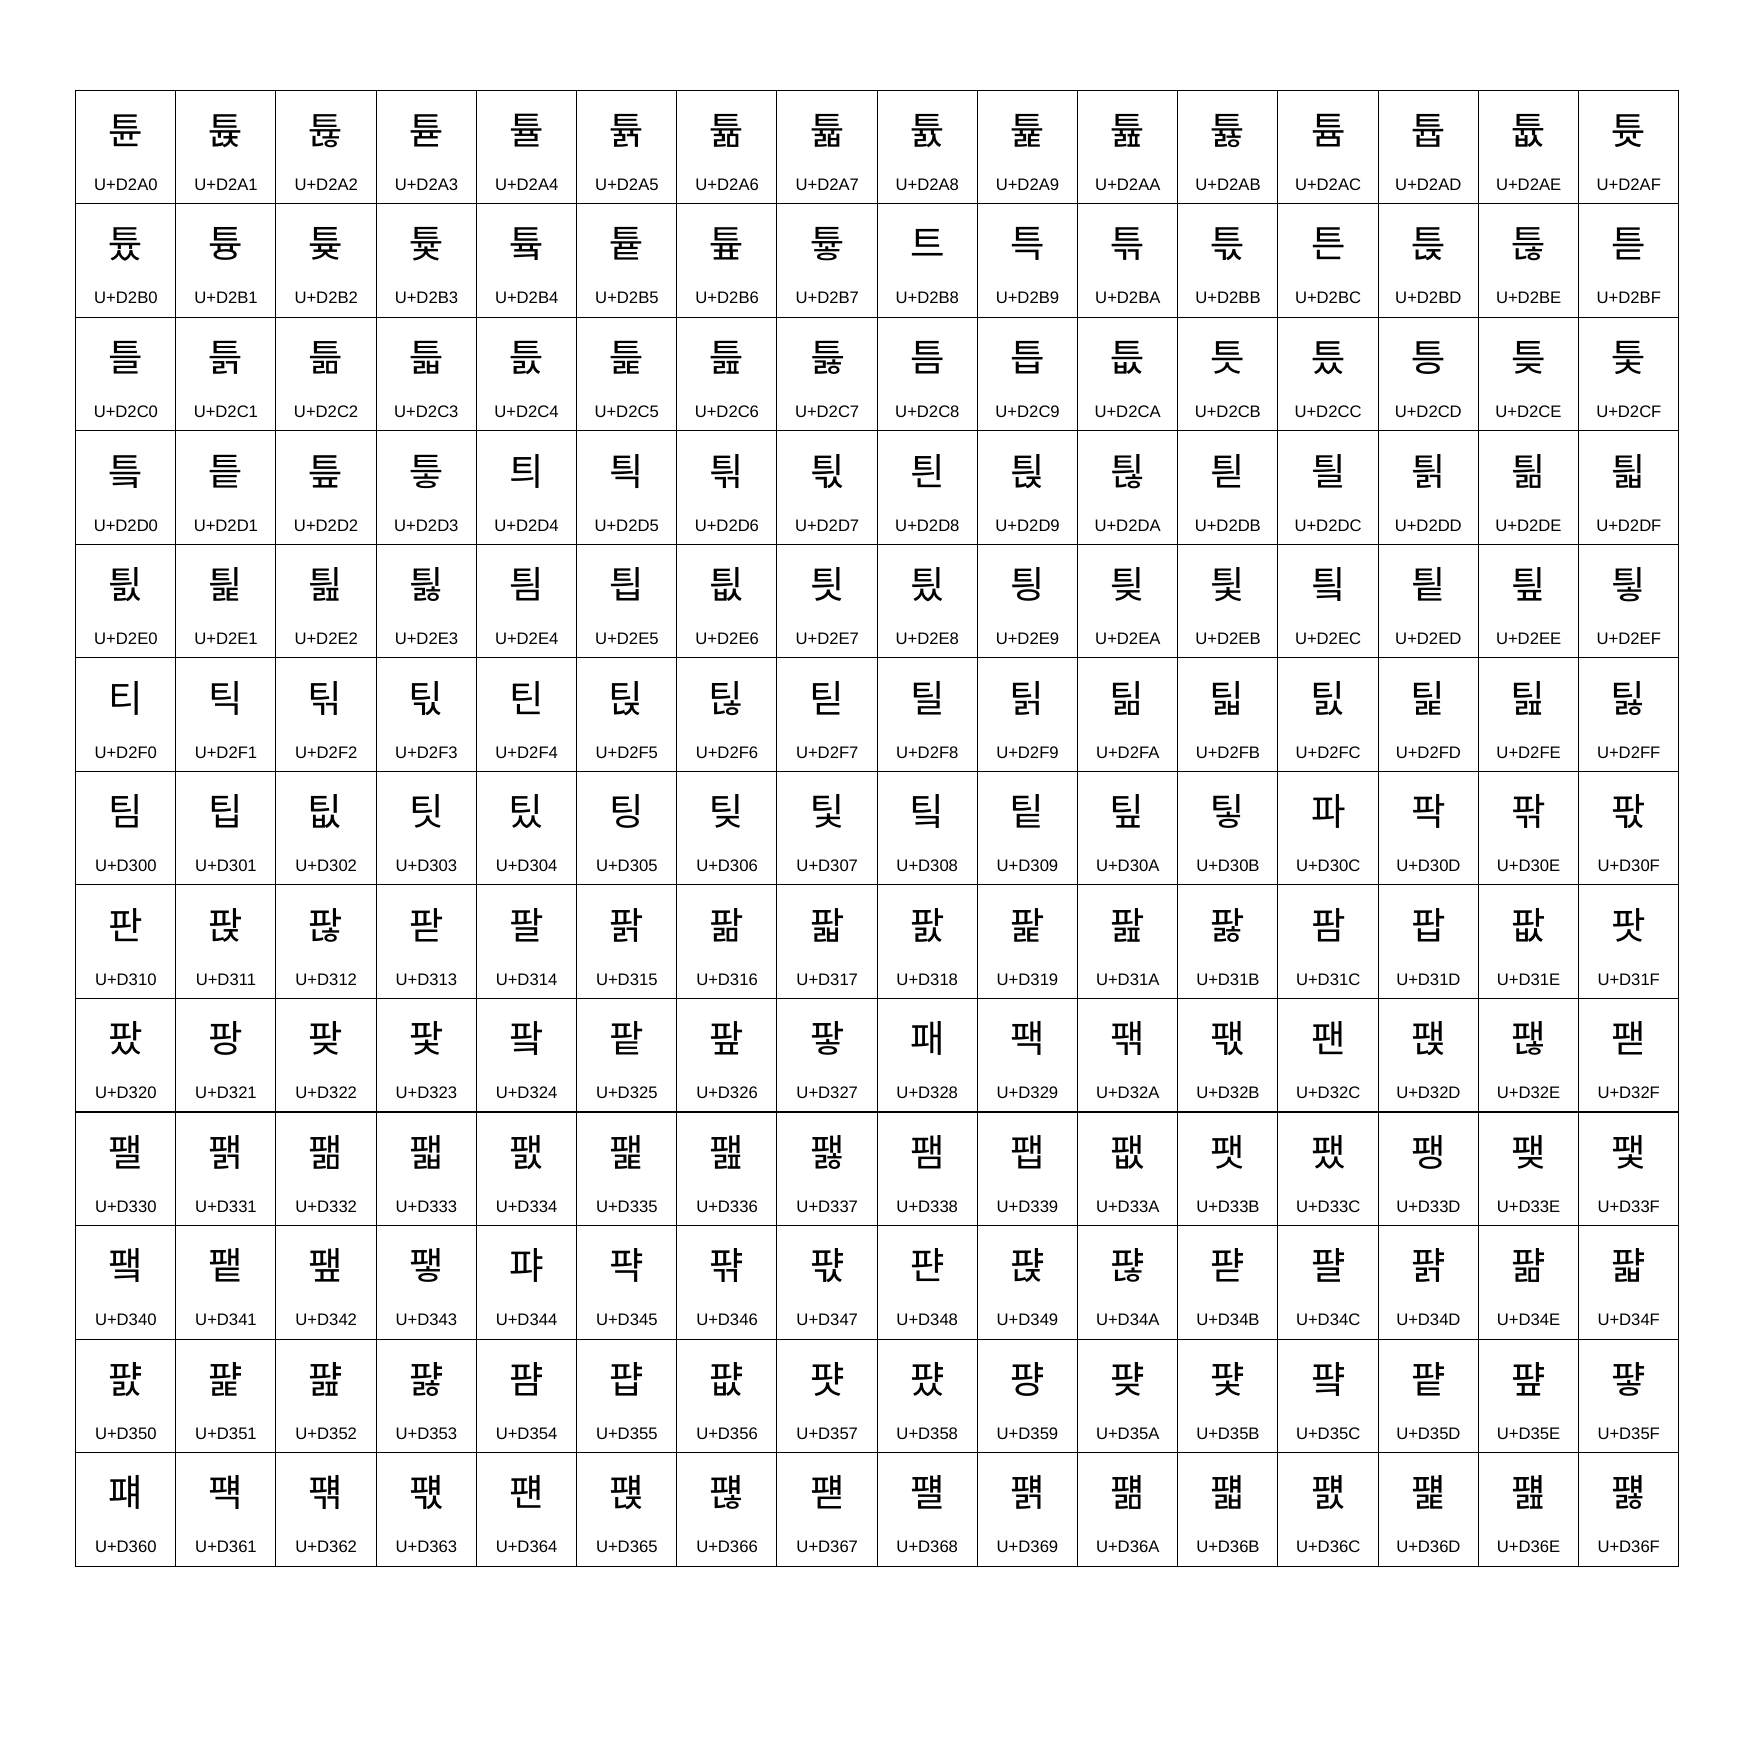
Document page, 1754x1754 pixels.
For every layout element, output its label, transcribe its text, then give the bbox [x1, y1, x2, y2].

table_cell 퍔 U+D354 [477, 1340, 576, 1452]
table_cell 튫 U+D2AB [1178, 91, 1277, 203]
table_cell 퍣 U+D363 [377, 1453, 476, 1566]
table_cell 틎 U+D2CE [1479, 318, 1578, 430]
table_cell 퍍 U+D34D [1379, 1226, 1478, 1338]
table_cell 퍃 U+D343 [377, 1226, 476, 1338]
table_cell 퍂 U+D342 [276, 1226, 376, 1338]
table_cell 틳 U+D2F3 [377, 658, 476, 771]
table_cell 팳 U+D333 [377, 1113, 476, 1225]
table_cell 퍯 U+D36F [1579, 1453, 1678, 1566]
table_cell 팣 U+D323 [377, 999, 476, 1111]
table_cell 팭 U+D32D [1379, 999, 1478, 1111]
table_cell 퍨 U+D368 [878, 1453, 977, 1566]
table_cell 틶 U+D2F6 [677, 658, 776, 771]
table_cell 튵 U+D2B5 [577, 204, 676, 317]
table_cell 파 U+D30C [1278, 772, 1378, 884]
table_cell 팀 U+D300 [76, 772, 175, 884]
table_cell 틄 U+D2C4 [477, 318, 576, 430]
table_cell 틊 U+D2CA [1078, 318, 1177, 430]
table_cell 트 U+D2B8 [878, 204, 977, 317]
table_cell 틓 U+D2D3 [377, 431, 476, 544]
table_cell 퍬 U+D36C [1278, 1453, 1378, 1566]
table_cell 틯 U+D2EF [1579, 545, 1678, 657]
table_cell 튧 U+D2A7 [777, 91, 877, 203]
table_cell 튷 U+D2B7 [777, 204, 877, 317]
table_cell 튬 U+D2AC [1278, 91, 1378, 203]
table_cell 틢 U+D2E2 [276, 545, 376, 657]
table_cell 퍩 U+D369 [978, 1453, 1077, 1566]
table_cell 틗 U+D2D7 [777, 431, 877, 544]
table_cell 틂 U+D2C2 [276, 318, 376, 430]
table_cell 튨 U+D2A8 [878, 91, 977, 203]
table_cell 틏 U+D2CF [1579, 318, 1678, 430]
table_cell 튰 U+D2B0 [76, 204, 175, 317]
table_cell 퍪 U+D36A [1078, 1453, 1177, 1566]
table_cell 튪 U+D2AA [1078, 91, 1177, 203]
table_cell 튤 U+D2A4 [477, 91, 576, 203]
table_cell 팆 U+D306 [677, 772, 776, 884]
table_cell 튠 U+D2A0 [76, 91, 175, 203]
table_cell 퍊 U+D34A [1078, 1226, 1177, 1338]
table_cell 틜 U+D2DC [1278, 431, 1378, 544]
table_cell 판 U+D310 [76, 885, 175, 998]
table_cell 팮 U+D32E [1479, 999, 1578, 1111]
table_cell 팈 U+D308 [878, 772, 977, 884]
table_cell 팒 U+D312 [276, 885, 376, 998]
table_cell 팾 U+D33E [1479, 1113, 1578, 1225]
table_cell 팦 U+D326 [677, 999, 776, 1111]
table_cell 팢 U+D322 [276, 999, 376, 1111]
table_cell 팝 U+D31D [1379, 885, 1478, 998]
table_cell 퍁 U+D341 [176, 1226, 275, 1338]
table_cell 튿 U+D2BF [1579, 204, 1678, 317]
table_cell 퍝 U+D35D [1379, 1340, 1478, 1452]
table_cell 퍏 U+D34F [1579, 1226, 1678, 1338]
table_cell 틕 U+D2D5 [577, 431, 676, 544]
table_cell 팴 U+D334 [477, 1113, 576, 1225]
table_cell 틙 U+D2D9 [978, 431, 1077, 544]
table_cell 틆 U+D2C6 [677, 318, 776, 430]
table_cell 틧 U+D2E7 [777, 545, 877, 657]
table_cell 팗 U+D317 [777, 885, 877, 998]
table_cell 팶 U+D336 [677, 1113, 776, 1225]
table_cell 팬 U+D32C [1278, 999, 1378, 1111]
table_cell 퍫 U+D36B [1178, 1453, 1277, 1566]
table_cell 퍢 U+D362 [276, 1453, 376, 1566]
table_cell 팁 U+D301 [176, 772, 275, 884]
table_cell 팤 U+D324 [477, 999, 576, 1111]
table_cell 팹 U+D339 [978, 1113, 1077, 1225]
table_cell 팉 U+D309 [978, 772, 1077, 884]
table_cell 틀 U+D2C0 [76, 318, 175, 430]
table_cell 틇 U+D2C7 [777, 318, 877, 430]
table_cell 틔 U+D2D4 [477, 431, 576, 544]
table_cell 티 U+D2F0 [76, 658, 175, 771]
table_cell 틖 U+D2D6 [677, 431, 776, 544]
table_cell 튾 U+D2BE [1479, 204, 1578, 317]
table_cell 팥 U+D325 [577, 999, 676, 1111]
table_cell 튶 U+D2B6 [677, 204, 776, 317]
table_cell 팲 U+D332 [276, 1113, 376, 1225]
table_cell 튡 U+D2A1 [176, 91, 275, 203]
table_cell 퍤 U+D364 [477, 1453, 576, 1566]
table_cell 팫 U+D32B [1178, 999, 1277, 1111]
table_cell 틼 U+D2FC [1278, 658, 1378, 771]
table_cell 퍆 U+D346 [677, 1226, 776, 1338]
table_cell 틿 U+D2FF [1579, 658, 1678, 771]
table_cell 틾 U+D2FE [1479, 658, 1578, 771]
table_cell 퍥 U+D365 [577, 1453, 676, 1566]
table_cell 튢 U+D2A2 [276, 91, 376, 203]
table_cell 퍠 U+D360 [76, 1453, 175, 1566]
table_cell 퍒 U+D352 [276, 1340, 376, 1452]
table_cell 팄 U+D304 [477, 772, 576, 884]
table_cell 팯 U+D32F [1579, 999, 1678, 1111]
table_cell 팱 U+D331 [176, 1113, 275, 1225]
table_cell 팜 U+D31C [1278, 885, 1378, 998]
table_cell 틫 U+D2EB [1178, 545, 1277, 657]
table_cell 퍟 U+D35F [1579, 1340, 1678, 1452]
table_cell 팿 U+D33F [1579, 1113, 1678, 1225]
table_cell 틽 U+D2FD [1379, 658, 1478, 771]
table_cell 틭 U+D2ED [1379, 545, 1478, 657]
table_cell 팵 U+D335 [577, 1113, 676, 1225]
table_cell 팰 U+D330 [76, 1113, 175, 1225]
table_cell 튭 U+D2AD [1379, 91, 1478, 203]
table_cell 퍀 U+D340 [76, 1226, 175, 1338]
table_cell 팧 U+D327 [777, 999, 877, 1111]
table_cell 퍌 U+D34C [1278, 1226, 1378, 1338]
table_cell 틥 U+D2E5 [577, 545, 676, 657]
table_cell 퍛 U+D35B [1178, 1340, 1277, 1452]
table_cell 틺 U+D2FA [1078, 658, 1177, 771]
table_cell 팡 U+D321 [176, 999, 275, 1111]
table_cell 퍘 U+D358 [878, 1340, 977, 1452]
table_cell 틨 U+D2E8 [878, 545, 977, 657]
table_cell 팙 U+D319 [978, 885, 1077, 998]
table_cell 틴 U+D2F4 [477, 658, 576, 771]
table_cell 퍉 U+D349 [978, 1226, 1077, 1338]
table_cell 틷 U+D2F7 [777, 658, 877, 771]
table_cell 팞 U+D31E [1479, 885, 1578, 998]
table_cell 틃 U+D2C3 [377, 318, 476, 430]
table_cell 팷 U+D337 [777, 1113, 877, 1225]
table_cell 틁 U+D2C1 [176, 318, 275, 430]
table_cell 튴 U+D2B4 [477, 204, 576, 317]
table_cell 팂 U+D302 [276, 772, 376, 884]
table_cell 퍓 U+D353 [377, 1340, 476, 1452]
table_cell 틵 U+D2F5 [577, 658, 676, 771]
table_cell 팋 U+D30B [1178, 772, 1277, 884]
table_cell 퍡 U+D361 [176, 1453, 275, 1566]
table_cell 튺 U+D2BA [1078, 204, 1177, 317]
table_cell 튥 U+D2A5 [577, 91, 676, 203]
table_cell 팸 U+D338 [878, 1113, 977, 1225]
table_cell 퍦 U+D366 [677, 1453, 776, 1566]
table_cell 패 U+D328 [878, 999, 977, 1111]
table_cell 팘 U+D318 [878, 885, 977, 998]
table_cell 퍙 U+D359 [978, 1340, 1077, 1452]
table_cell 튲 U+D2B2 [276, 204, 376, 317]
table_cell 퍮 U+D36E [1479, 1453, 1578, 1566]
table_cell 틬 U+D2EC [1278, 545, 1378, 657]
table_cell 팻 U+D33B [1178, 1113, 1277, 1225]
table_cell 특 U+D2B9 [978, 204, 1077, 317]
table_cell 틒 U+D2D2 [276, 431, 376, 544]
table_cell 팕 U+D315 [577, 885, 676, 998]
table_cell 팼 U+D33C [1278, 1113, 1378, 1225]
table_cell 퍗 U+D357 [777, 1340, 877, 1452]
table_cell 팎 U+D30E [1479, 772, 1578, 884]
table_cell 팚 U+D31A [1078, 885, 1177, 998]
table_cell 팩 U+D329 [978, 999, 1077, 1111]
table_cell 퍐 U+D350 [76, 1340, 175, 1452]
table_cell 튯 U+D2AF [1579, 91, 1678, 203]
table_cell 틘 U+D2D8 [878, 431, 977, 544]
table_cell 튣 U+D2A3 [377, 91, 476, 203]
table_cell 퍜 U+D35C [1278, 1340, 1378, 1452]
table_cell 팑 U+D311 [176, 885, 275, 998]
table_cell 틱 U+D2F1 [176, 658, 275, 771]
table_cell 틤 U+D2E4 [477, 545, 576, 657]
table_cell 틞 U+D2DE [1479, 431, 1578, 544]
table_cell 팺 U+D33A [1078, 1113, 1177, 1225]
table_cell 팊 U+D30A [1078, 772, 1177, 884]
table_cell 틍 U+D2CD [1379, 318, 1478, 430]
table_cell 튦 U+D2A6 [677, 91, 776, 203]
table_cell 팇 U+D307 [777, 772, 877, 884]
table_cell 틮 U+D2EE [1479, 545, 1578, 657]
table_cell 튳 U+D2B3 [377, 204, 476, 317]
table_cell 틲 U+D2F2 [276, 658, 376, 771]
table_cell 퍧 U+D367 [777, 1453, 877, 1566]
table_cell 퍄 U+D344 [477, 1226, 576, 1338]
table_cell 퍖 U+D356 [677, 1340, 776, 1452]
table_cell 팔 U+D314 [477, 885, 576, 998]
table_cell 튽 U+D2BD [1379, 204, 1478, 317]
table_cell 틟 U+D2DF [1579, 431, 1678, 544]
table_cell 틋 U+D2CB [1178, 318, 1277, 430]
table_cell 튩 U+D2A9 [978, 91, 1077, 203]
table_cell 팛 U+D31B [1178, 885, 1277, 998]
table_cell 틠 U+D2E0 [76, 545, 175, 657]
table_cell 틩 U+D2E9 [978, 545, 1077, 657]
table_cell 퍚 U+D35A [1078, 1340, 1177, 1452]
table_cell 틸 U+D2F8 [878, 658, 977, 771]
table_cell 튼 U+D2BC [1278, 204, 1378, 317]
table_cell 퍞 U+D35E [1479, 1340, 1578, 1452]
table_cell 틪 U+D2EA [1078, 545, 1177, 657]
table_cell 퍭 U+D36D [1379, 1453, 1478, 1566]
table_cell 팓 U+D313 [377, 885, 476, 998]
table_cell 튻 U+D2BB [1178, 204, 1277, 317]
table_cell 팍 U+D30D [1379, 772, 1478, 884]
table_cell 퍕 U+D355 [577, 1340, 676, 1452]
table_cell 틻 U+D2FB [1178, 658, 1277, 771]
table_cell 틝 U+D2DD [1379, 431, 1478, 544]
table_cell 틹 U+D2F9 [978, 658, 1077, 771]
table_cell 팖 U+D316 [677, 885, 776, 998]
table_cell 틚 U+D2DA [1078, 431, 1177, 544]
table_cell 팃 U+D303 [377, 772, 476, 884]
table_cell 퍋 U+D34B [1178, 1226, 1277, 1338]
table_cell 틣 U+D2E3 [377, 545, 476, 657]
table_cell 틅 U+D2C5 [577, 318, 676, 430]
table_cell 팏 U+D30F [1579, 772, 1678, 884]
table_cell 팅 U+D305 [577, 772, 676, 884]
table_cell 틦 U+D2E6 [677, 545, 776, 657]
table_cell 퍑 U+D351 [176, 1340, 275, 1452]
table_cell 팟 U+D31F [1579, 885, 1678, 998]
table_cell 퍇 U+D347 [777, 1226, 877, 1338]
table_cell 틡 U+D2E1 [176, 545, 275, 657]
table_cell 틐 U+D2D0 [76, 431, 175, 544]
table_cell 퍅 U+D345 [577, 1226, 676, 1338]
table_cell 튮 U+D2AE [1479, 91, 1578, 203]
table_cell 틑 U+D2D1 [176, 431, 275, 544]
table_cell 팠 U+D320 [76, 999, 175, 1111]
table_cell 퍎 U+D34E [1479, 1226, 1578, 1338]
table_cell 튱 U+D2B1 [176, 204, 275, 317]
table_cell 틉 U+D2C9 [978, 318, 1077, 430]
table_cell 틈 U+D2C8 [878, 318, 977, 430]
table_cell 퍈 U+D348 [878, 1226, 977, 1338]
table_cell 팽 U+D33D [1379, 1113, 1478, 1225]
table_cell 틌 U+D2CC [1278, 318, 1378, 430]
table_cell 틛 U+D2DB [1178, 431, 1277, 544]
table_cell 팪 U+D32A [1078, 999, 1177, 1111]
